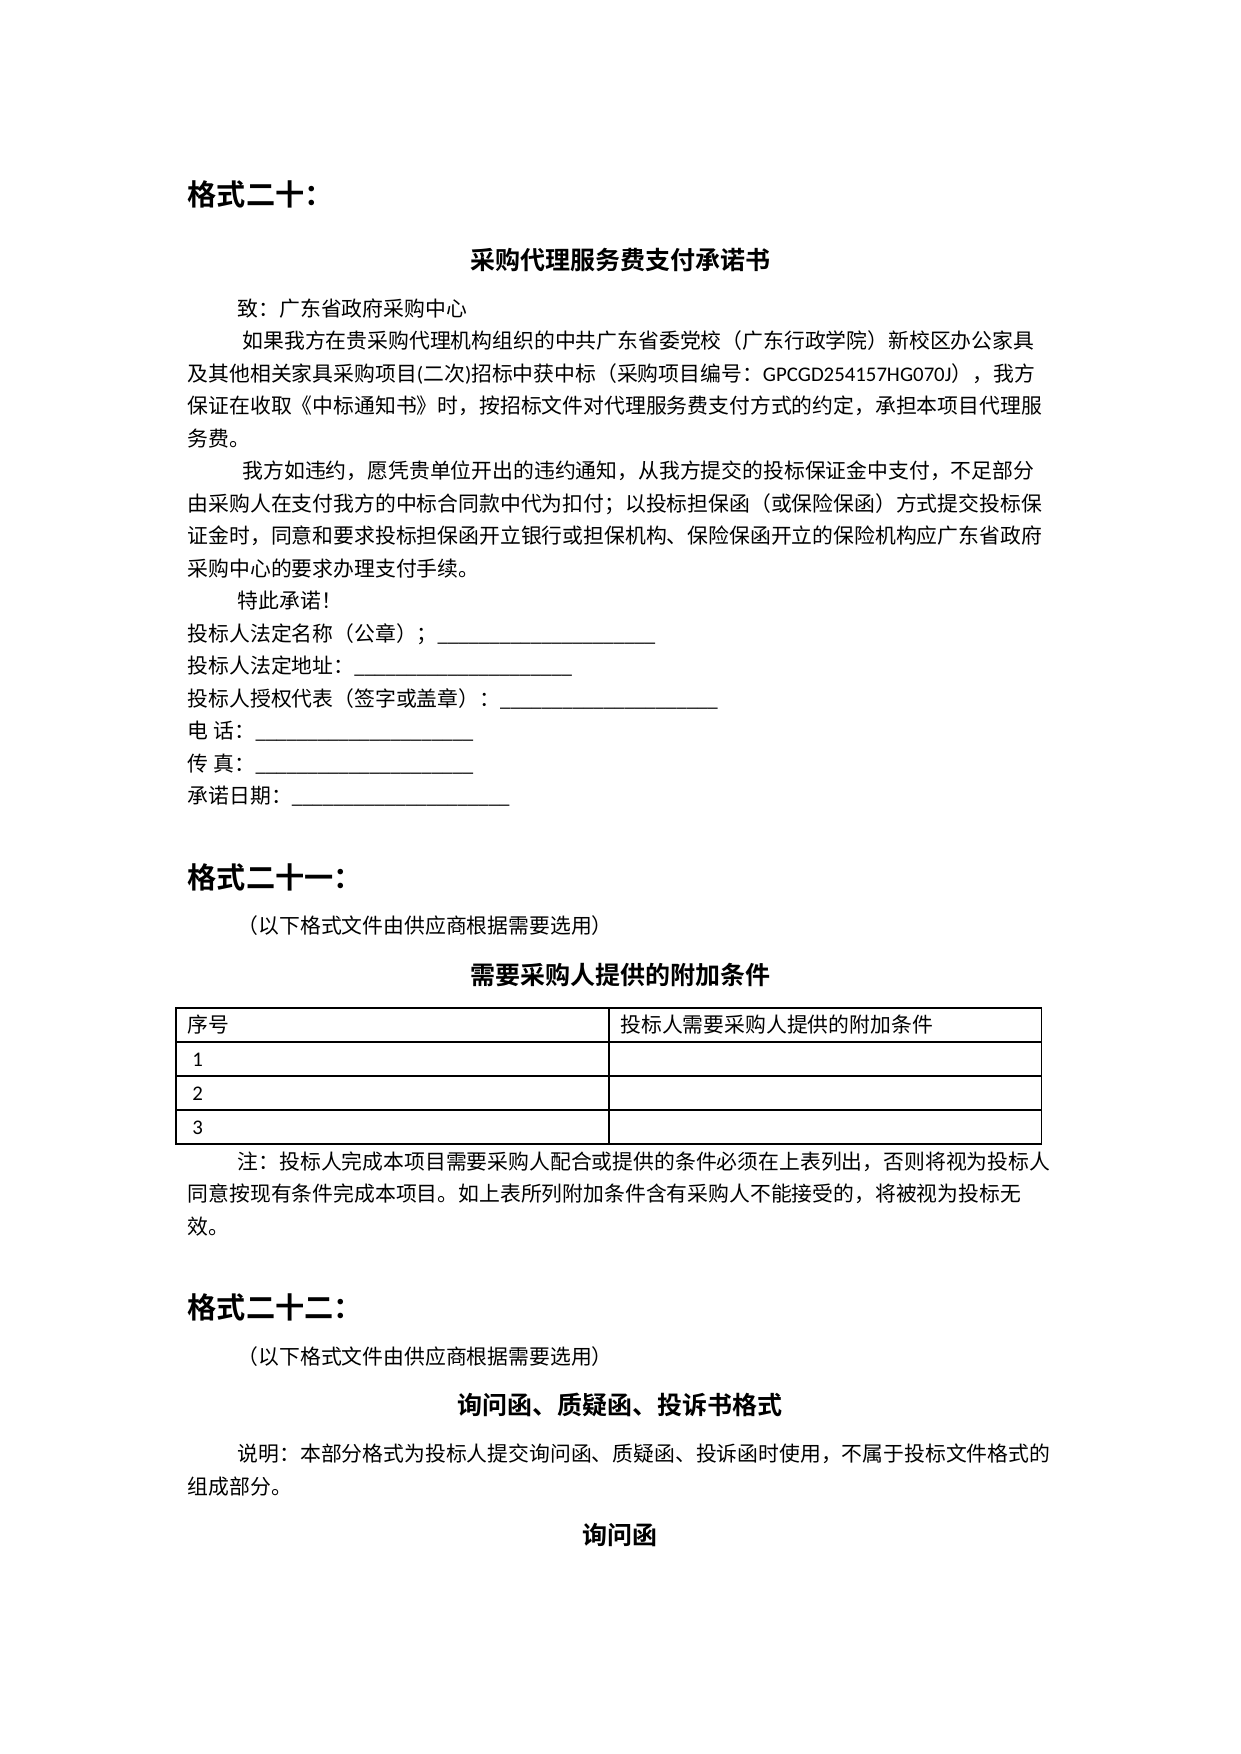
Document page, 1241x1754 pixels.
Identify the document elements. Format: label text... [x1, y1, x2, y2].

text 格式二十二： [187, 1275, 1053, 1340]
table_header 投标人需要采购人提供的附加条件 [610, 1009, 1041, 1041]
text 格式二十： [187, 162, 1053, 227]
text 投标人法定地址：_____________________ [187, 649, 1053, 682]
text 特此承诺！ [187, 584, 1053, 617]
text 承诺日期：_____________________ [187, 779, 1053, 812]
table_cell 2 [177, 1077, 608, 1109]
text 询问函 [187, 1502, 1053, 1567]
table_cell 3 [177, 1111, 608, 1143]
text 投标人法定名称（公章）；_____________________ [187, 617, 1053, 649]
table_header 序号 [177, 1009, 608, 1041]
text 传 真：_____________________ [187, 747, 1053, 779]
table_cell [610, 1043, 1041, 1075]
text 说明：本部分格式为投标人提交询问函、质疑函、投诉函时使用，不属于投标文件格式的组成部分。 [187, 1437, 1053, 1502]
table_cell [610, 1111, 1041, 1143]
table_cell [610, 1077, 1041, 1109]
text （以下格式文件由供应商根据需要选用） [187, 1340, 1053, 1372]
text 致：广东省政府采购中心 [187, 292, 1053, 324]
text 电 话：_____________________ [187, 714, 1053, 747]
text 如果我方在贵采购代理机构组织的中共广东省委党校（广东行政学院）新校区办公家具及其他相关家具采购项目(二次)招标中获中标（采购项目编号：GPCGD254157HG070J），我方保证在收取《中标通知书》时，按招标文件对代理服务费支付方式的约定，承担本项目代理服务费。 [187, 324, 1053, 454]
text 询问函、质疑函、投诉书格式 [187, 1372, 1053, 1437]
table_cell 1 [177, 1043, 608, 1075]
text 采购代理服务费支付承诺书 [187, 227, 1053, 292]
text 投标人授权代表（签字或盖章）：_____________________ [187, 682, 1053, 714]
text 需要采购人提供的附加条件 [187, 942, 1053, 1007]
text （以下格式文件由供应商根据需要选用） [187, 909, 1053, 942]
text 格式二十一： [187, 844, 1053, 909]
text 我方如违约，愿凭贵单位开出的违约通知，从我方提交的投标保证金中支付，不足部分由采购人在支付我方的中标合同款中代为扣付；以投标担保函（或保险保函）方式提交投标保证金时，同意和要求投标担保函开立银行或担保机构、保险保函开立的保险机构应广东省政府采购中心的要求办理支付手续。 [187, 454, 1053, 584]
text 注：投标人完成本项目需要采购人配合或提供的条件必须在上表列出，否则将视为投标人同意按现有条件完成本项目。如上表所列附加条件含有采购人不能接受的，将被视为投标无效。 [187, 1145, 1053, 1242]
